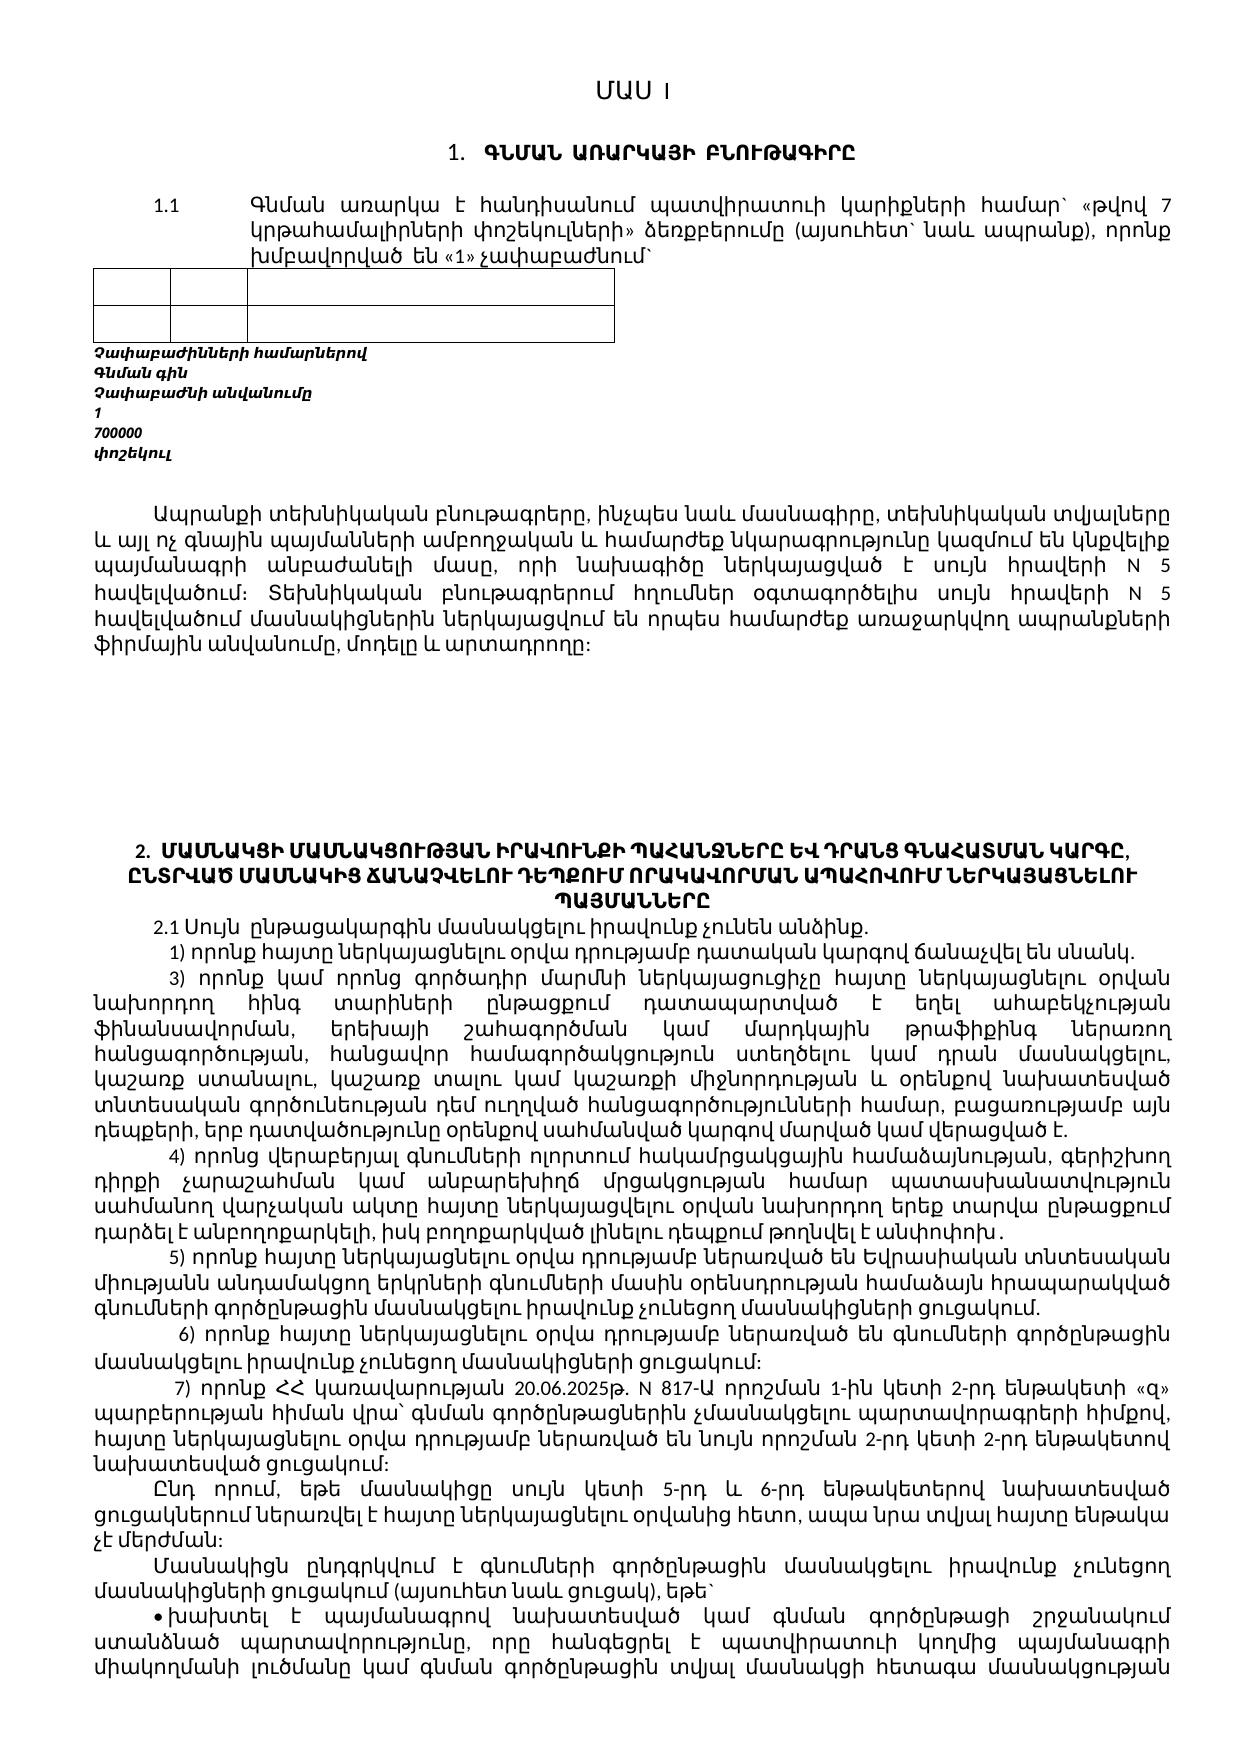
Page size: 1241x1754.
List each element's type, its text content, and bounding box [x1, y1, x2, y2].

text 5) որոնք հայտը ներկայացնելու օրվա դրությամբ ներառված են Եվրասիական տնտեսական միությանն անդամակցող երկրների գնումների մասին օրենսդրության համաձայն հրապարակված գնումների գործընթացին մասնակցելու իրավունք չունեցող մասնակիցների ցուցակում. [94, 1244, 1171, 1321]
text 2. ՄԱՍՆԱԿՑԻ ՄԱՍՆԱԿՑՈՒԹՅԱՆ ԻՐԱՎՈՒՆՔԻ ՊԱՀԱՆՋՆԵՐԸ ԵՎ ԴՐԱՆՑ ԳՆԱՀԱՏՄԱՆ ԿԱՐԳԸ, ԸՆՏՐՎԱԾ ՄԱՍՆԱԿԻՑ ՃԱՆԱՉՎԵԼՈՒ ԴԵՊՔՈՒՄ ՈՐԱԿԱՎՈՐՄԱՆ ԱՊԱՀՈՎՈՒՄ ՆԵՐԿԱՅԱՑՆԵԼՈՒ ՊԱՅՄԱՆՆԵՐԸ [94, 838, 1171, 914]
list ԳՆՄԱՆ ԱՌԱՐԿԱՅԻ ԲՆՈՒԹԱԳԻՐԸ [131, 136, 1171, 167]
text 3) որոնք կամ որոնց գործադիր մարմնի ներկայացուցիչը հայտը ներկայացնելու օրվան նախորդող հինգ տարիների ընթացքում դատապարտված է եղել ահաբեկչության ֆինանսավորման, երեխայի շահագործման կամ մարդկային թրաֆիքինգ ներառող հանցագործության, հանցավոր համագործակցություն ստեղծելու կամ դրան մասնակցելու, կաշառք ստանալու, կաշառք տալու կամ կաշառքի միջնորդության և օրենքով նախատեսված տնտեսական գործունեության դեմ ուղղված հանցագործությունների համար, բացառությամբ այն դեպքերի, երբ դատվածությունը օրենքով սահմանված կարգով մարված կամ վերացված է. [94, 965, 1171, 1143]
text 6) որոնք հայտը ներկայացնելու օրվա դրությամբ ներառված են գնումների գործընթացին մասնակցելու իրավունք չունեցող մասնակիցների ցուցակում: [94, 1321, 1171, 1375]
text 2.1 Սույն ընթացակարգին մասնակցելու իրավունք չունեն անձինք. [94, 914, 1171, 939]
text Ընդ որում, եթե մասնակիցը սույն կետի 5-րդ և 6-րդ ենթակետերով նախատեսված ցուցակներում ներառվել է հայտը ներկայացնելու օրվանից հետո, ապա նրա տվյալ հայտը ենթակա չէ մերժման: [94, 1477, 1171, 1553]
text Մասնակիցն ընդգրկվում է գնումների գործընթացին մասնակցելու իրավունք չունեցող մասնակիցների ցուցակում (այսուհետ նաև ցուցակ), եթե` [94, 1553, 1171, 1604]
subtitle Գնման առարկա է հանդիսանում պատվիրատուի կարիքների համար` «թվով 7 կրթահամալիրների փոշեկուլների» ձեռքբերումը (այսուհետ` նաև ապրանք), որոնք խմբավորված են «1» չափաբաժնում` [153, 192, 1171, 268]
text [94, 1604, 1171, 1680]
text ՄԱՍ I [94, 75, 1171, 106]
text 1) որոնք հայտը ներկայացնելու օրվա դրությամբ դատական կարգով ճանաչվել են սնանկ. [94, 939, 1171, 965]
text 4) որոնց վերաբերյալ գնումների ոլորտում հակամրցակցային համաձայնության, գերիշխող դիրքի չարաշահման կամ անբարեխիղճ մրցակցության համար պատասխանատվություն սահմանող վարչական ակտը հայտը ներկայացվելու օրվան նախորդող երեք տարվա ընթացքում դարձել է անբողոքարկելի, իսկ բողոքարկված լինելու դեպքում թողնվել է անփոփոխ․ [94, 1143, 1171, 1244]
text Ապրանքի տեխնիկական բնութագրերը, ինչպես նաև մասնագիրը, տեխնիկական տվյալները և այլ ոչ գնային պայմանների ամբողջական և համարժեք նկարագրությունը կազմում են կնքվելիք պայմանագրի անբաժանելի մասը, որի նախագիծը ներկայացված է սույն հրավերի N 5 հավելվածում։ Տեխնիկական բնութագրերում հղումներ օգտագործելիս սույն հրավերի N 5 հավելվածում մասնակիցներին ներկայացվում են որպես համարժեք առաջարկվող ապրանքների ֆիրմային անվանումը, մոդելը և արտադրողը: [94, 501, 1171, 657]
text 7) որոնք ՀՀ կառավարության 20.06.2025թ. N 817-Ա որոշման 1-ին կետի 2-րդ ենթակետի «զ» պարբերության հիման վրա՝ գնման գործընթացներին չմասնակցելու պարտավորագրերի հիմքով, հայտը ներկայացնելու օրվա դրությամբ ներառված են նույն որոշման 2-րդ կետի 2-րդ ենթակետով նախատեսված ցուցակում: [94, 1375, 1171, 1477]
